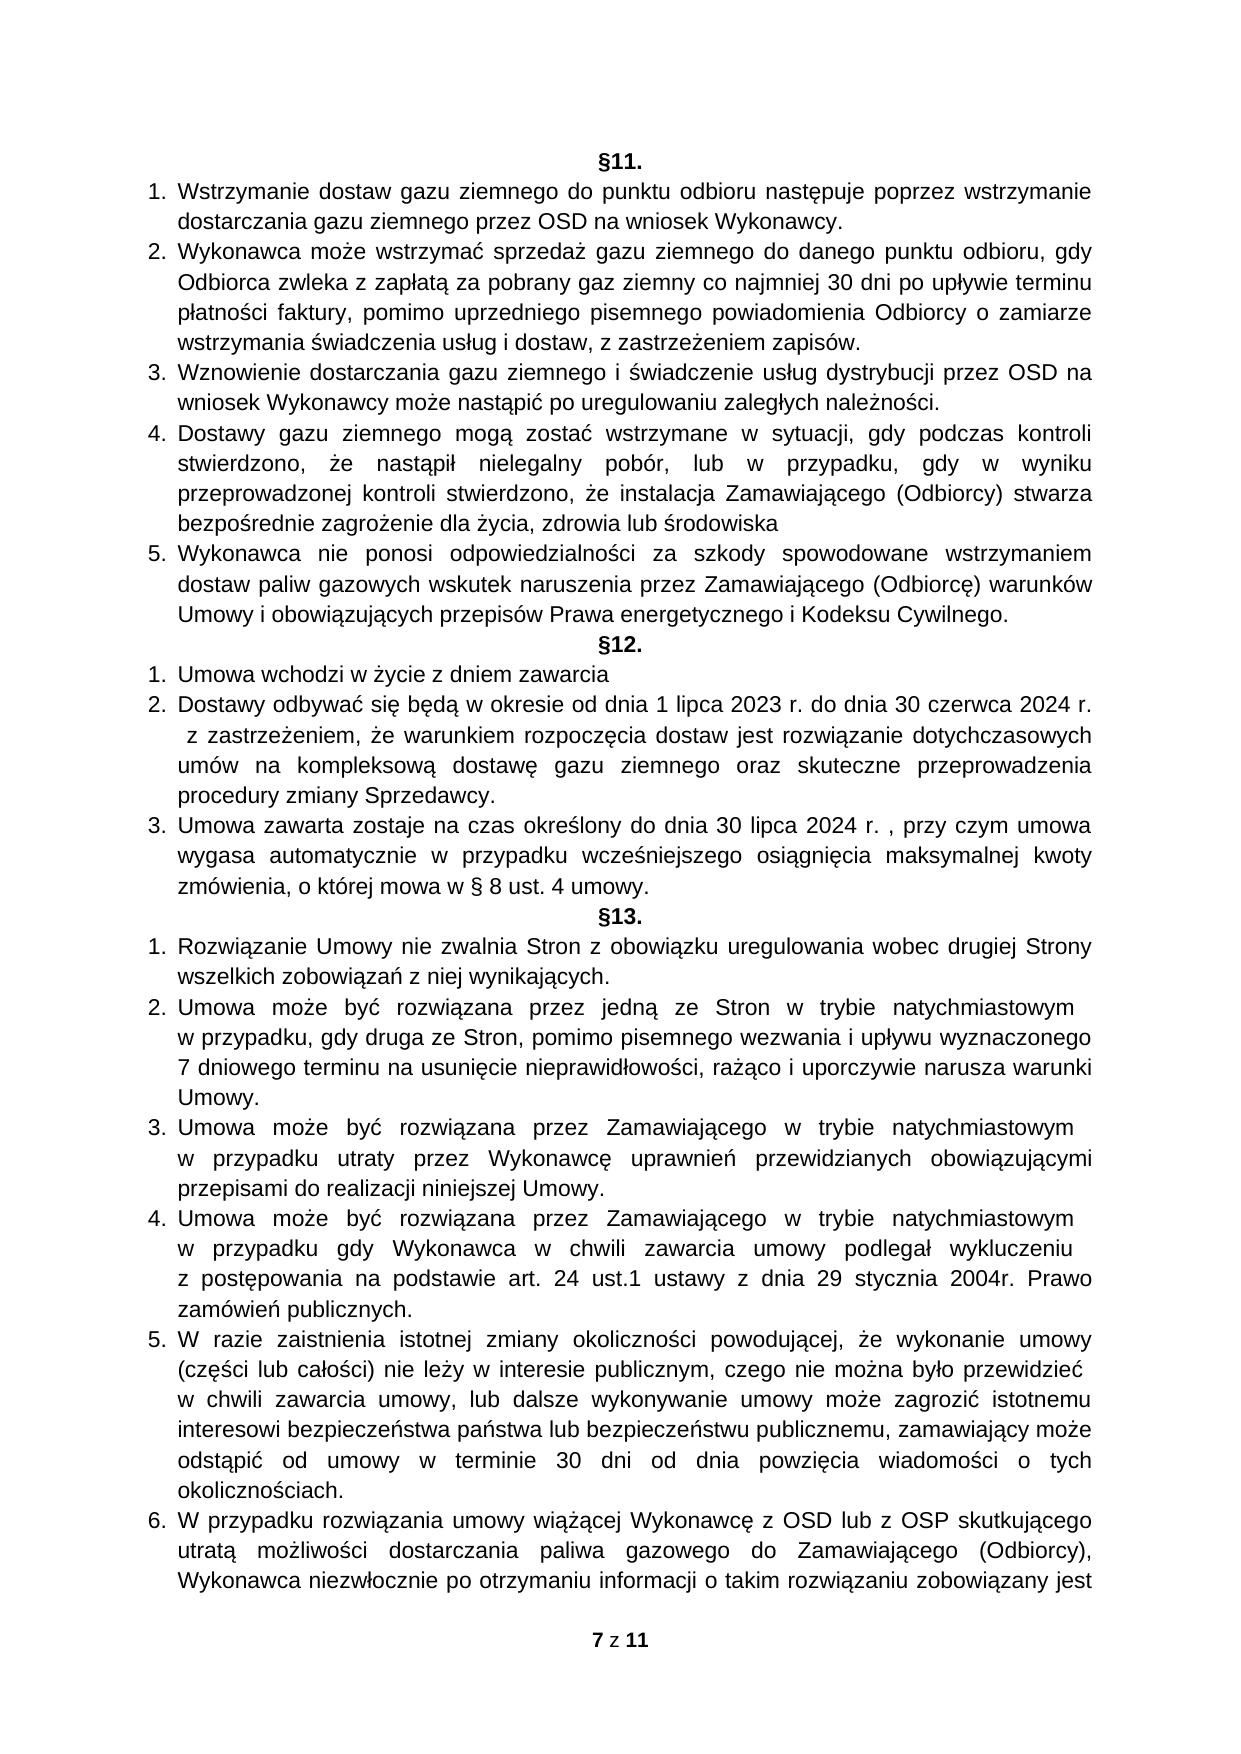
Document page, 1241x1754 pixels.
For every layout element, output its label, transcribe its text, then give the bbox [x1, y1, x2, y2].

list Umowa może być rozwiązana przez jedną ze Stron w trybie natychmiastowym w przypadku, gdy druga ze Stron, pomimo pisemnego wezwania i upływu wyznaczonego 7 dniowego terminu na usunięcie nieprawidłowości, rażąco i uporczywie narusza warunki Umowy. [148, 993, 1093, 1110]
list §13. [148, 903, 1093, 929]
list Rozwiązanie Umowy nie zwalnia Stron z obowiązku uregulowania wobec drugiej Strony wszelkich zobowiązań z niej wynikających. [148, 933, 1093, 989]
list Umowa może być rozwiązana przez Zamawiającego w trybie natychmiastowym w przypadku utraty przez Wykonawcę uprawnień przewidzianych obowiązującymi przepisami do realizacji niniejszej Umowy. [148, 1114, 1093, 1201]
list W razie zaistnienia istotnej zmiany okoliczności powodującej, że wykonanie umowy (części lub całości) nie leży w interesie publicznym, czego nie można było przewidzieć w chwili zawarcia umowy, lub dalsze wykonywanie umowy może zagrozić istotnemu interesowi bezpieczeństwa państwa lub bezpieczeństwu publicznemu, zamawiający może odstąpić od umowy w terminie 30 dni od dnia powzięcia wiadomości o tych okolicznościach. [148, 1326, 1093, 1503]
text §11. [148, 148, 1093, 174]
list Dostawy gazu ziemnego mogą zostać wstrzymane w sytuacji, gdy podczas kontroli stwierdzono, że nastąpił nielegalny pobór, lub w przypadku, gdy w wyniku przeprowadzonej kontroli stwierdzono, że instalacja Zamawiającego (Odbiorcy) stwarza bezpośrednie zagrożenie dla życia, zdrowia lub środowiska [148, 419, 1093, 536]
list Wznowienie dostarczania gazu ziemnego i świadczenie usług dystrybucji przez OSD na wniosek Wykonawcy może nastąpić po uregulowaniu zaległych należności. [148, 359, 1093, 416]
list §12. [148, 631, 1093, 657]
list Wykonawca może wstrzymać sprzedaż gazu ziemnego do danego punktu odbioru, gdy Odbiorca zwleka z zapłatą za pobrany gaz ziemny co najmniej 30 dni po upływie terminu płatności faktury, pomimo uprzedniego pisemnego powiadomienia Odbiorcy o zamiarze wstrzymania świadczenia usług i dostaw, z zastrzeżeniem zapisów. [148, 238, 1093, 355]
list Wykonawca nie ponosi odpowiedzialności za szkody spowodowane wstrzymaniem dostaw paliw gazowych wskutek naruszenia przez Zamawiającego (Odbiorcę) warunków Umowy i obowiązujących przepisów Prawa energetycznego i Kodeksu Cywilnego. [148, 540, 1093, 627]
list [148, 1507, 1093, 1594]
list Wstrzymanie dostaw gazu ziemnego do punktu odbioru następuje poprzez wstrzymanie dostarczania gazu ziemnego przez OSD na wniosek Wykonawcy. [148, 178, 1093, 234]
list Dostawy odbywać się będą w okresie od dnia 1 lipca 2023 r. do dnia 30 czerwca 2024 r. z zastrzeżeniem, że warunkiem rozpoczęcia dostaw jest rozwiązanie dotychczasowych umów na kompleksową dostawę gazu ziemnego oraz skuteczne przeprowadzenia procedury zmiany Sprzedawcy. [148, 691, 1093, 808]
list Umowa może być rozwiązana przez Zamawiającego w trybie natychmiastowym w przypadku gdy Wykonawca w chwili zawarcia umowy podlegał wykluczeniu z postępowania na podstawie art. 24 ust.1 ustawy z dnia 29 stycznia 2004r. Prawo zamówień publicznych. [148, 1205, 1093, 1322]
list Umowa zawarta zostaje na czas określony do dnia 30 lipca 2024 r. , przy czym umowa wygasa automatycznie w przypadku wcześniejszego osiągnięcia maksymalnej kwoty zmówienia, o której mowa w § 8 ust. 4 umowy. [148, 812, 1093, 899]
list Umowa wchodzi w życie z dniem zawarcia [148, 661, 1093, 687]
